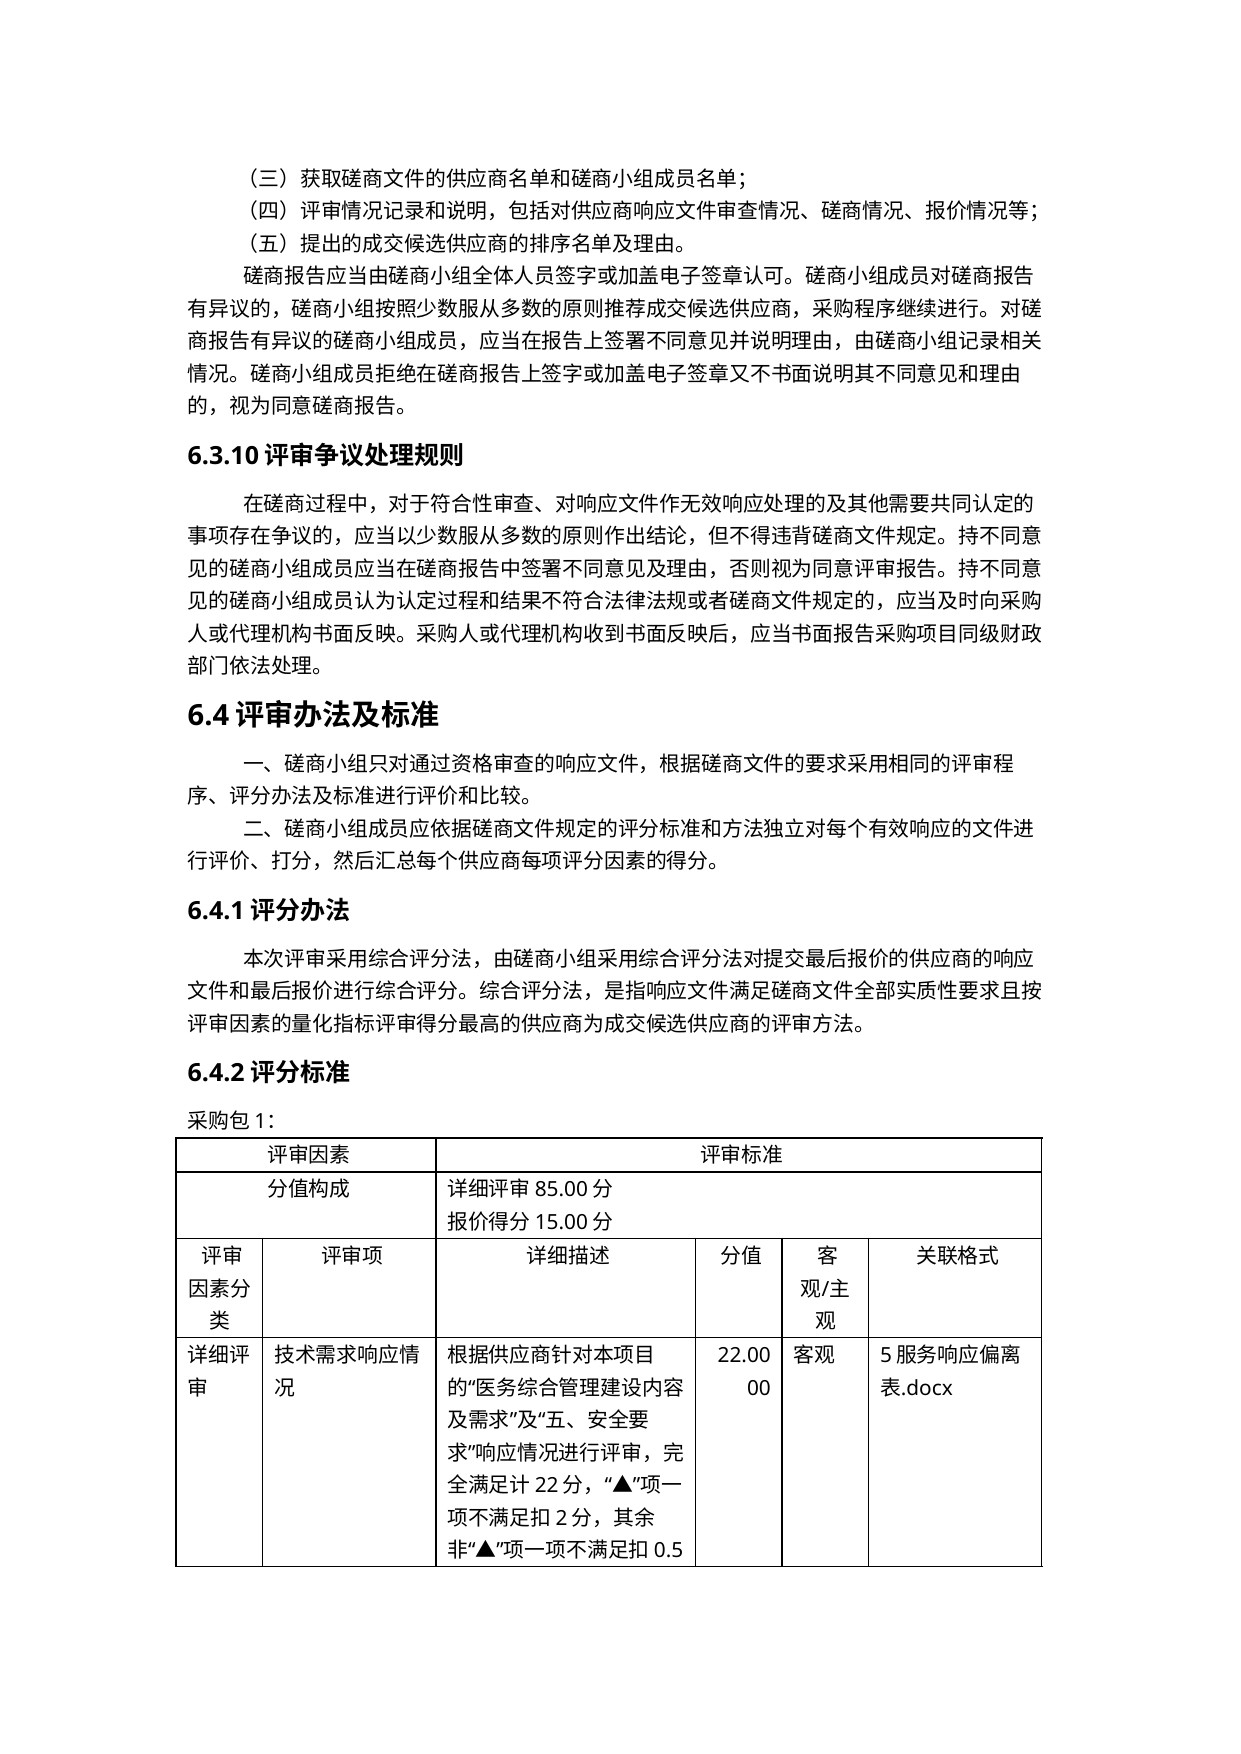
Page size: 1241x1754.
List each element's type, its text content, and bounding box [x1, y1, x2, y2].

text 在磋商过程中，对于符合性审查、对响应文件作无效响应处理的及其他需要共同认定的事项存在争议的，应当以少数服从多数的原则作出结论，但不得违背磋商文件规定。持不同意见的磋商小组成员应当在磋商报告中签署不同意见及理由，否则视为同意评审报告。持不同意见的磋商小组成员认为认定过程和结果不符合法律法规或者磋商文件规定的，应当及时向采购人或代理机构书面反映。采购人或代理机构收到书面反映后，应当书面报告采购项目同级财政部门依法处理。 [187, 487, 1053, 682]
text 采购包1： [187, 1104, 1053, 1137]
table_cell 详细评审85.00分 报价得分15.00分 [437, 1173, 1041, 1238]
text （四）评审情况记录和说明，包括对供应商响应文件审查情况、磋商情况、报价情况等； [187, 194, 1053, 227]
text 二、磋商小组成员应依据磋商文件规定的评分标准和方法独立对每个有效响应的文件进行评价、打分，然后汇总每个供应商每项评分因素的得分。 [187, 812, 1053, 877]
text （五）提出的成交候选供应商的排序名单及理由。 [187, 227, 1053, 259]
table_cell 5服务响应偏离表.docx [869, 1338, 1041, 1566]
table_header 评审标准 [437, 1139, 1041, 1171]
text 6.4.2评分标准 [187, 1039, 1053, 1104]
text 6.4.1评分办法 [187, 877, 1053, 942]
table_cell 客观/主观 [783, 1239, 868, 1337]
table_cell 技术需求响应情况 [263, 1338, 435, 1566]
table_cell 评审项 [263, 1239, 435, 1337]
text 6.3.10评审争议处理规则 [187, 422, 1053, 487]
table_cell 关联格式 [869, 1239, 1041, 1337]
text 本次评审采用综合评分法，由磋商小组采用综合评分法对提交最后报价的供应商的响应文件和最后报价进行综合评分。综合评分法，是指响应文件满足磋商文件全部实质性要求且按评审因素的量化指标评审得分最高的供应商为成交候选供应商的评审方法。 [187, 942, 1053, 1039]
table_cell 详细评审 [177, 1338, 262, 1566]
table_header 评审因素 [177, 1139, 435, 1171]
table_cell 22.0000 [696, 1338, 781, 1566]
table_cell 分值构成 [177, 1173, 435, 1238]
table_cell 分值 [696, 1239, 781, 1337]
table_cell 客观 [783, 1338, 868, 1566]
table_cell 详细描述 [437, 1239, 695, 1337]
text 一、磋商小组只对通过资格审查的响应文件，根据磋商文件的要求采用相同的评审程序、评分办法及标准进行评价和比较。 [187, 747, 1053, 812]
text 磋商报告应当由磋商小组全体人员签字或加盖电子签章认可。磋商小组成员对磋商报告有异议的，磋商小组按照少数服从多数的原则推荐成交候选供应商，采购程序继续进行。对磋商报告有异议的磋商小组成员，应当在报告上签署不同意见并说明理由，由磋商小组记录相关情况。磋商小组成员拒绝在磋商报告上签字或加盖电子签章又不书面说明其不同意见和理由的，视为同意磋商报告。 [187, 259, 1053, 422]
text 6.4评审办法及标准 [187, 682, 1053, 747]
text （三）获取磋商文件的供应商名单和磋商小组成员名单； [187, 162, 1053, 194]
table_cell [437, 1338, 695, 1566]
table_cell 评审因素分类 [177, 1239, 262, 1337]
